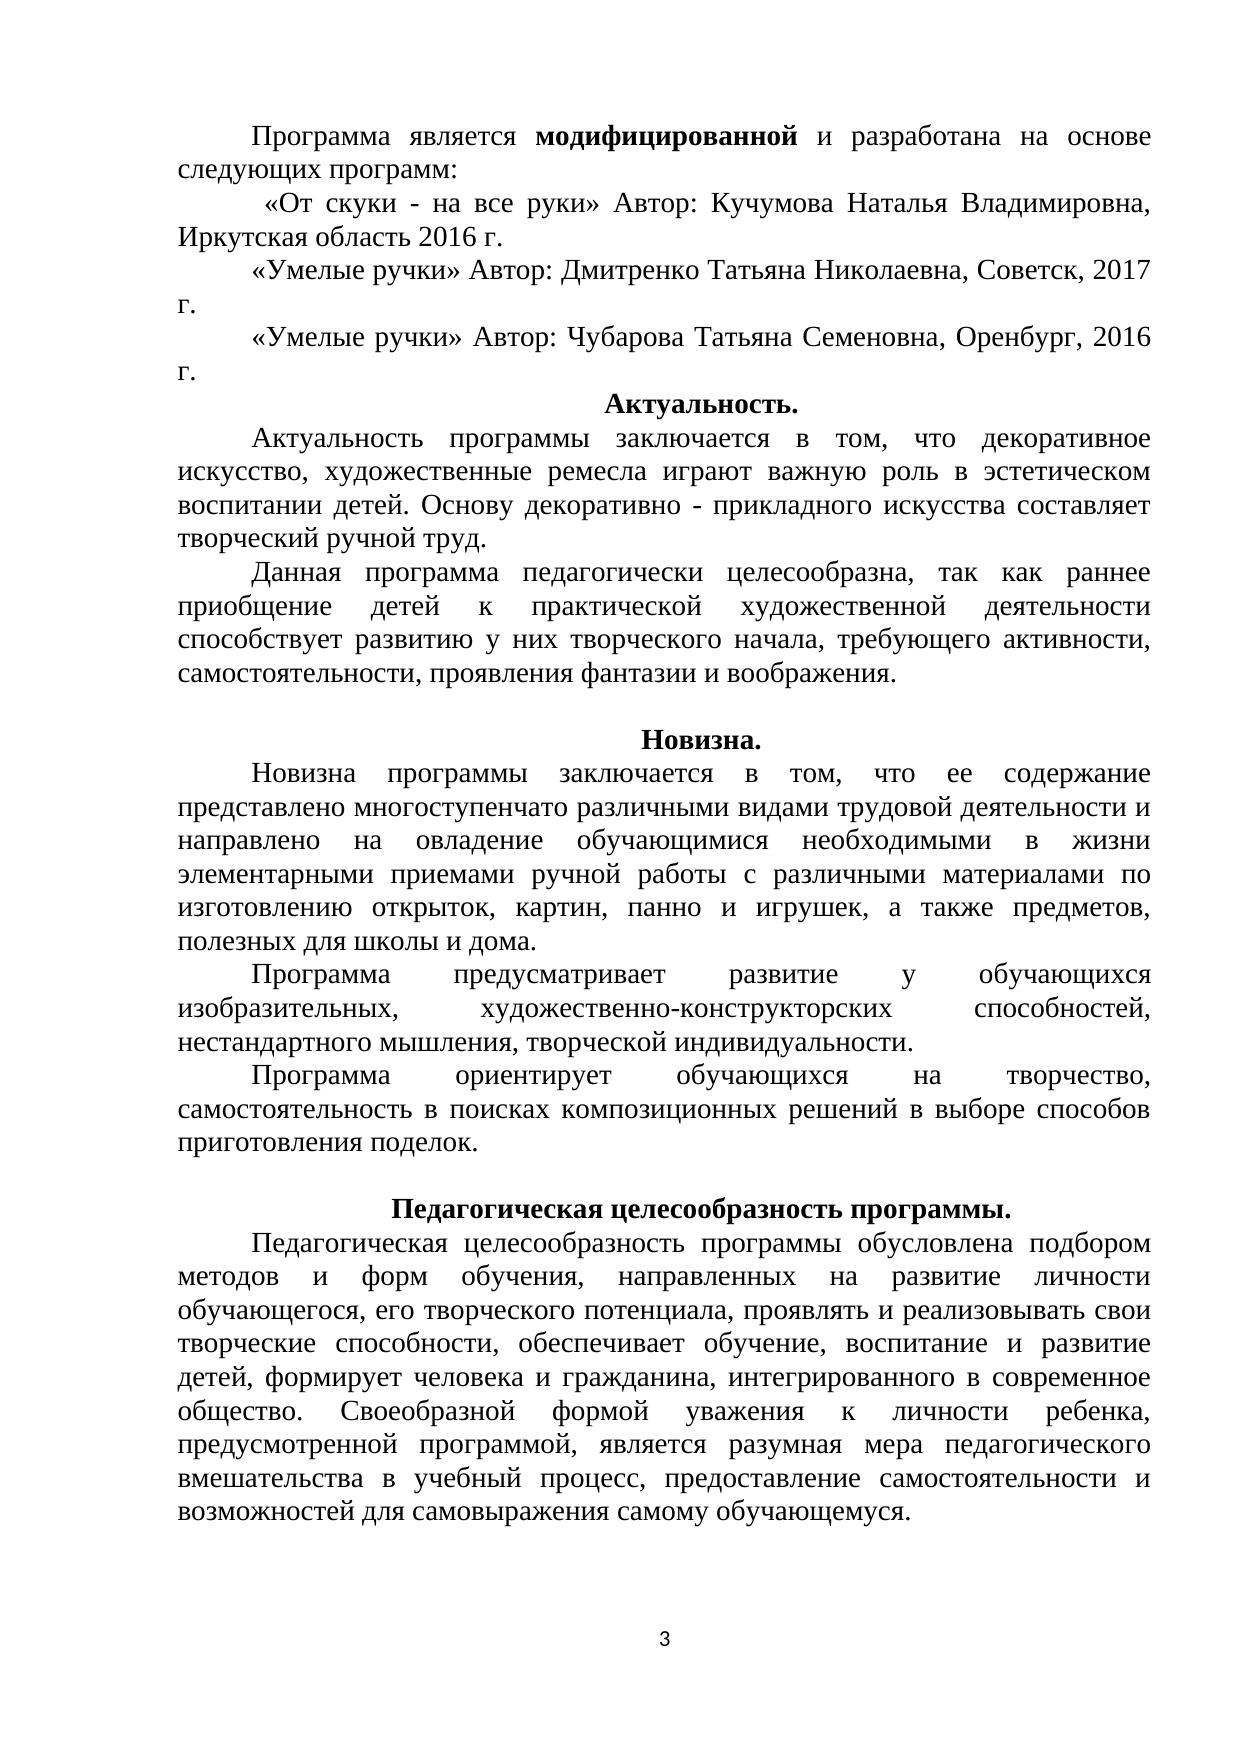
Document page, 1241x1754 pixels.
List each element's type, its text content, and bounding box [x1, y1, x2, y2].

text Программа ориентирует обучающихся на творчество, самостоятельность в поисках композиционных решений в выборе способов приготовления поделок. [177, 1057, 1152, 1158]
text Программа предусматривает развитие у обучающихся изобразительных, художественно-конструкторских способностей, нестандартного мышления, творческой индивидуальности. [177, 957, 1152, 1057]
text Педагогическая целесообразность программы. [177, 1191, 1152, 1225]
text Актуальность. [177, 386, 1152, 420]
text «Умелые ручки» Автор: Дмитренко Татьяна Николаевна, Советск, 2017 г. [177, 252, 1152, 319]
text Актуальность программы заключается в том, что декоративное искусство, художественные ремесла играют важную роль в эстетическом воспитании детей. Основу декоративно - прикладного искусства составляет творческий ручной труд. [177, 420, 1152, 554]
text «Умелые ручки» Автор: Чубарова Татьяна Семеновна, Оренбург, 2016 г. [177, 319, 1152, 386]
text Программа является модифицированной и разработана на основе следующих программ: [177, 118, 1152, 185]
text Новизна программы заключается в том, что ее содержание представлено многоступенчато различными видами трудовой деятельности и направлено на овладение обучающимися необходимыми в жизни элементарными приемами ручной работы с различными материалами по изготовлению открыток, картин, панно и игрушек, а также предметов, полезных для школы и дома. [177, 755, 1152, 957]
text Новизна. [177, 722, 1152, 755]
text Педагогическая целесообразность программы обусловлена подбором методов и форм обучения, направленных на развитие личности обучающегося, его творческого потенциала, проявлять и реализовывать свои творческие способности, обеспечивает обучение, воспитание и развитие детей, формирует человека и гражданина, интегрированного в современное общество. Своеобразной формой уважения к личности ребенка, предусмотренной программой, является разумная мера педагогического вмешательства в учебный процесс, предоставление самостоятельности и возможностей для самовыражения самому обучающемуся. [177, 1225, 1152, 1527]
text «От скуки - на все руки» Автор: Кучумова Наталья Владимировна, Иркутская область 2016 г. [177, 185, 1152, 252]
text Данная программа педагогически целесообразна, так как раннее приобщение детей к практической художественной деятельности способствует развитию у них творческого начала, требующего активности, самостоятельности, проявления фантазии и воображения. [177, 554, 1152, 688]
